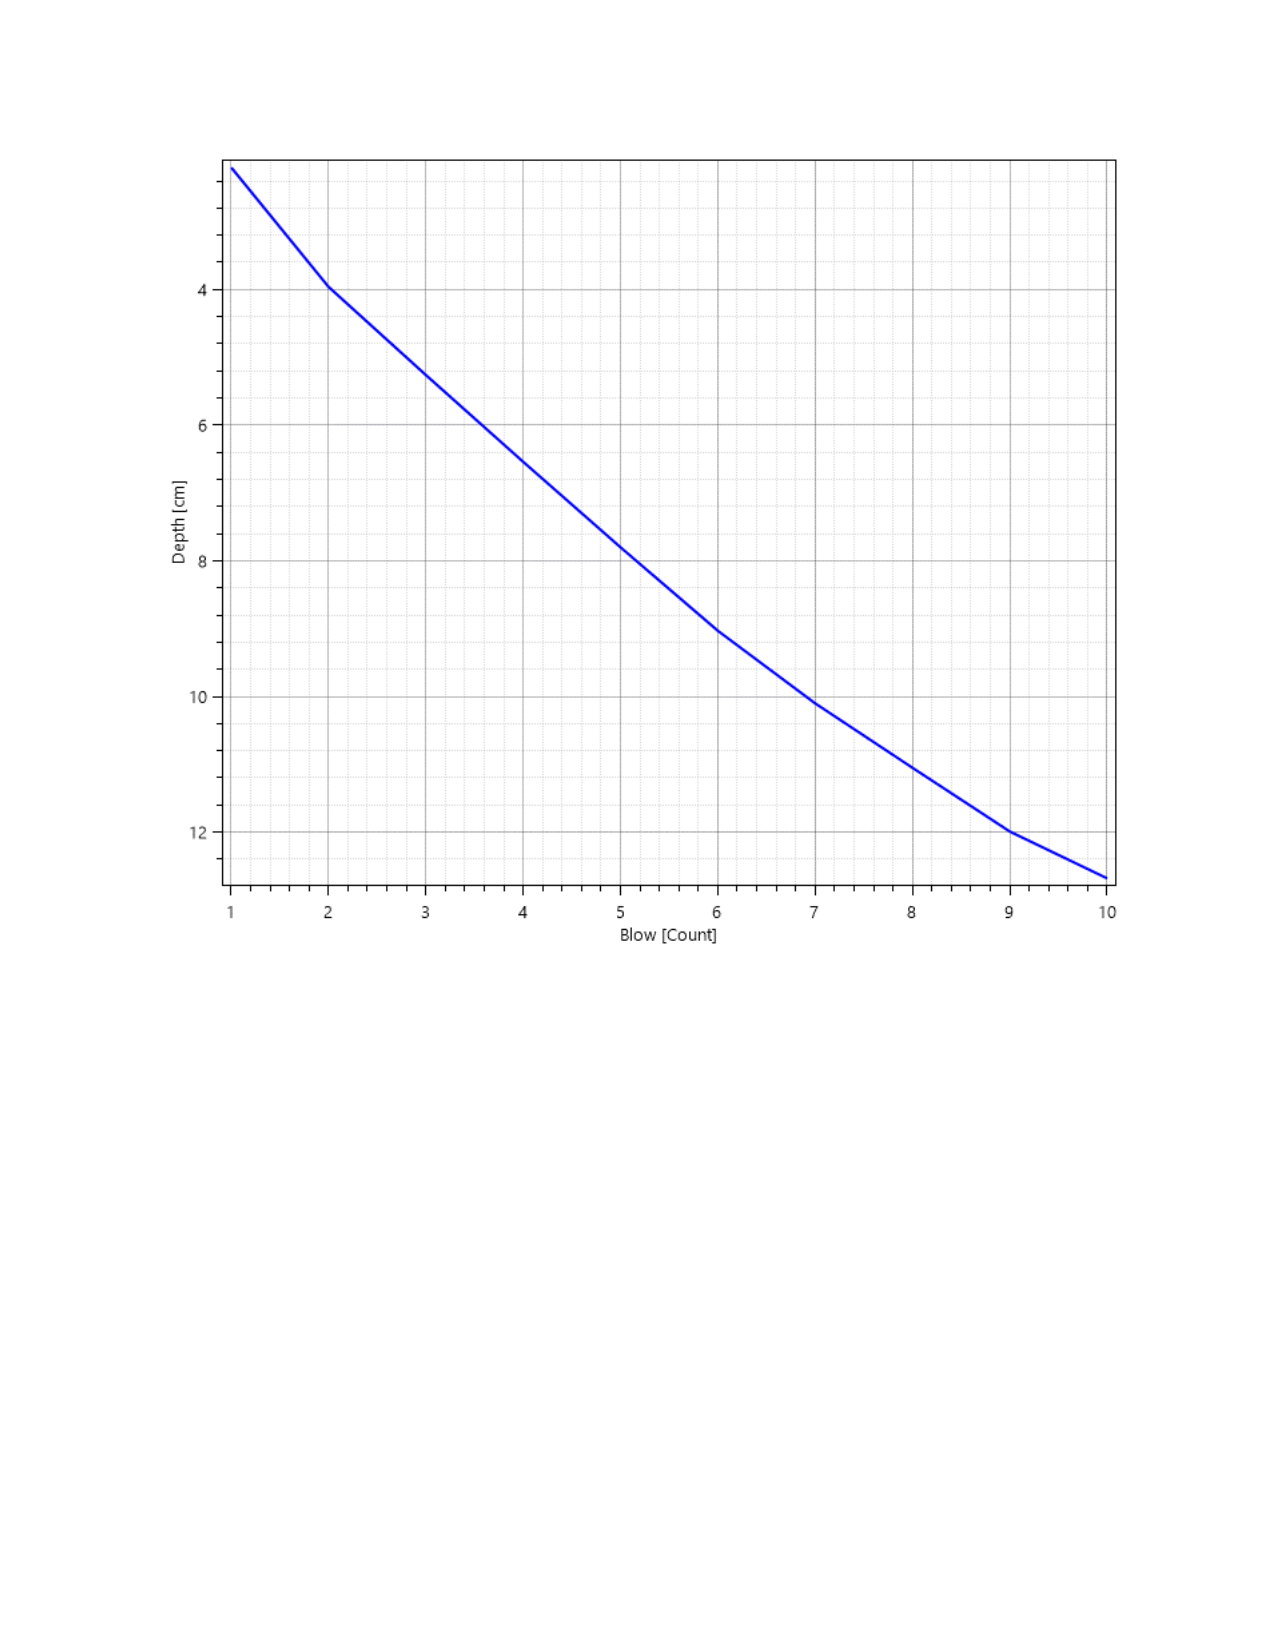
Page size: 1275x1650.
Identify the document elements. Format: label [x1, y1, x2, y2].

picture [150, 150, 1125, 961]
